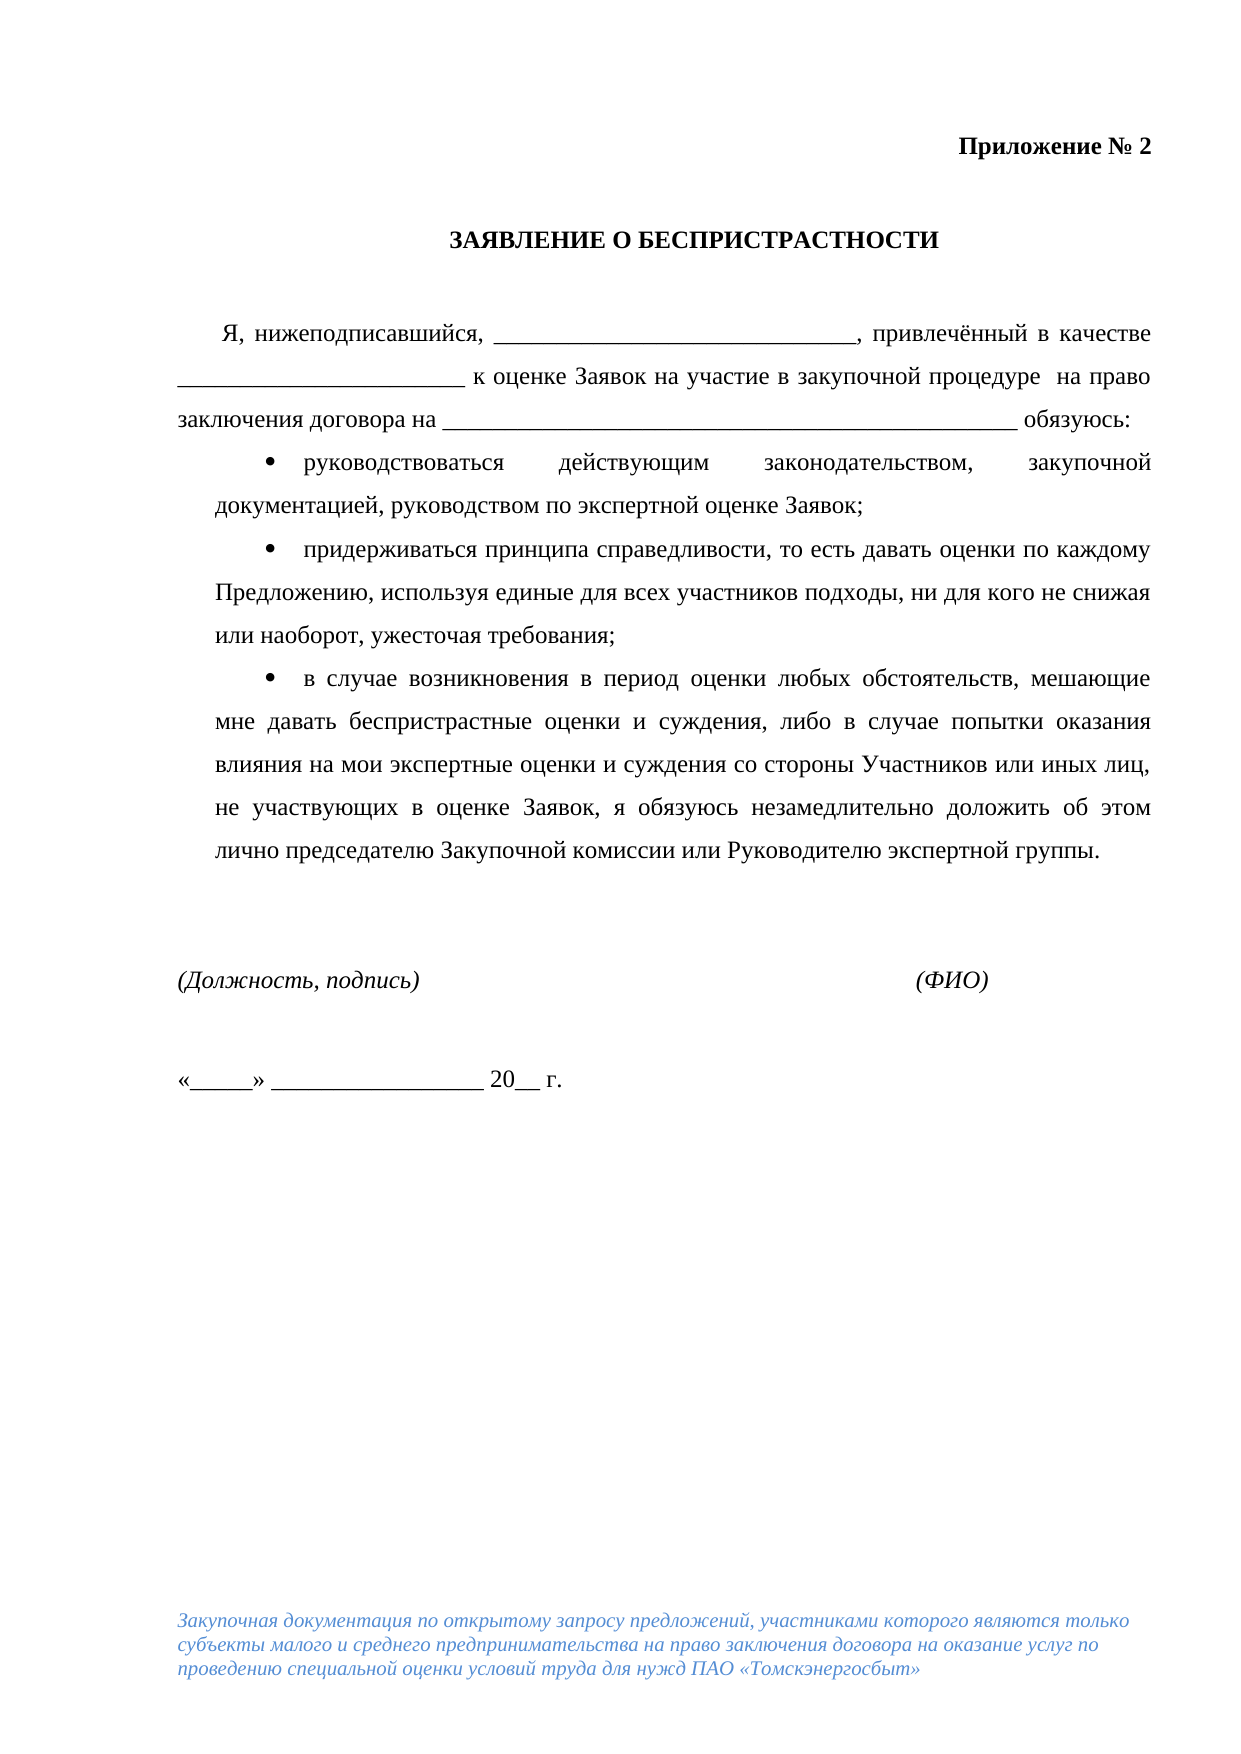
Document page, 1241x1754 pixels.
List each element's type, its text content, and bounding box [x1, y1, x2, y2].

text Я, нижеподписавшийся, _____________________________, привлечённый в качестве _______________________ к оценке Заявок на участие в закупочной процедуре на право заключения договора на ______________________________________________ обязуюсь: [177, 318, 1152, 433]
text «_____» _________________ 20__ г. [177, 1064, 1152, 1092]
text (Должность, подпись) (ФИО) [177, 965, 1152, 994]
list руководствоваться действующим законодательством, закупочной документацией, руководством по экспертной оценке Заявок; [215, 447, 1152, 519]
text ЗАЯВЛЕНИЕ О БЕСПРИСТРАСТНОСТИ [236, 225, 1152, 253]
text Приложение № 2 [236, 131, 1152, 160]
list придерживаться принципа справедливости, то есть давать оценки по каждому Предложению, используя единые для всех участников подходы, ни для кого не снижая или наоборот, ужесточая требования; [215, 534, 1152, 649]
list в случае возникновения в период оценки любых обстоятельств, мешающие мне давать беспристрастные оценки и суждения, либо в случае попытки оказания влияния на мои экспертные оценки и суждения со стороны Участников или иных лиц, не участвующих в оценке Заявок, я обязуюсь незамедлительно доложить об этом лично председателю Закупочной комиссии или Руководителю экспертной группы. [215, 663, 1152, 864]
